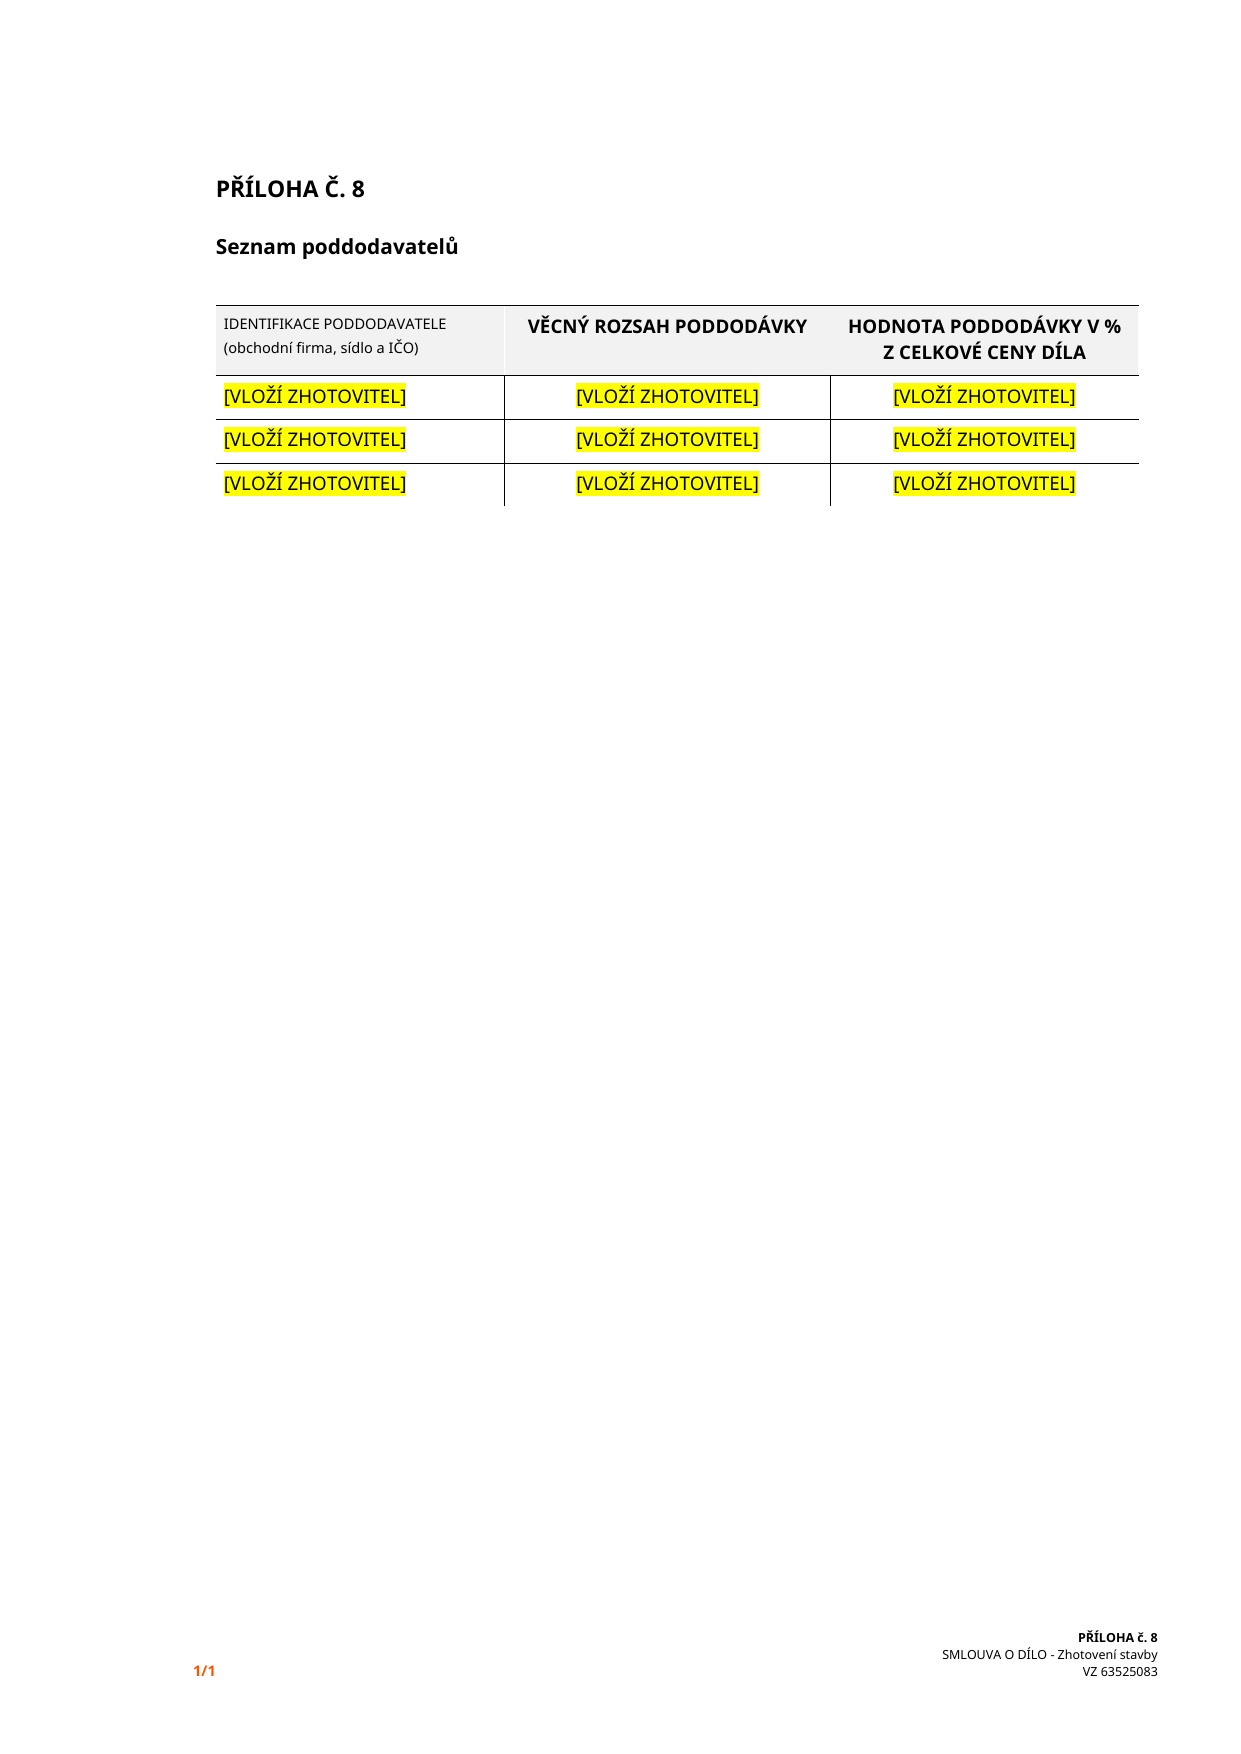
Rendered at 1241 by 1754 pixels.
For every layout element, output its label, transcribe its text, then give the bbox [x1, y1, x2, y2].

table_header IDENTIFIKACE PODDODAVATELE (obchodní firma, sídlo a IČO) [216, 306, 504, 375]
table_header HODNOTA PODDODÁVKY V % Z CELKOVÉ CENY DÍLA [830, 306, 1138, 375]
table_header VĚCNÝ ROZSAH PODDODÁVKY [505, 306, 830, 375]
text Seznam poddodavatelů [216, 232, 1093, 260]
table_cell [VLOŽÍ ZHOTOVITEL] [505, 464, 830, 506]
table_cell [VLOŽÍ ZHOTOVITEL] [216, 376, 504, 418]
table_cell [VLOŽÍ ZHOTOVITEL] [831, 464, 1138, 506]
table_cell [VLOŽÍ ZHOTOVITEL] [831, 420, 1138, 462]
table_cell [VLOŽÍ ZHOTOVITEL] [505, 376, 830, 418]
table_cell [VLOŽÍ ZHOTOVITEL] [831, 376, 1138, 418]
table_cell [VLOŽÍ ZHOTOVITEL] [216, 464, 504, 506]
text Příloha č. 8 [216, 172, 1093, 204]
table_cell [VLOŽÍ ZHOTOVITEL] [505, 420, 830, 462]
table_cell [VLOŽÍ ZHOTOVITEL] [216, 420, 504, 462]
